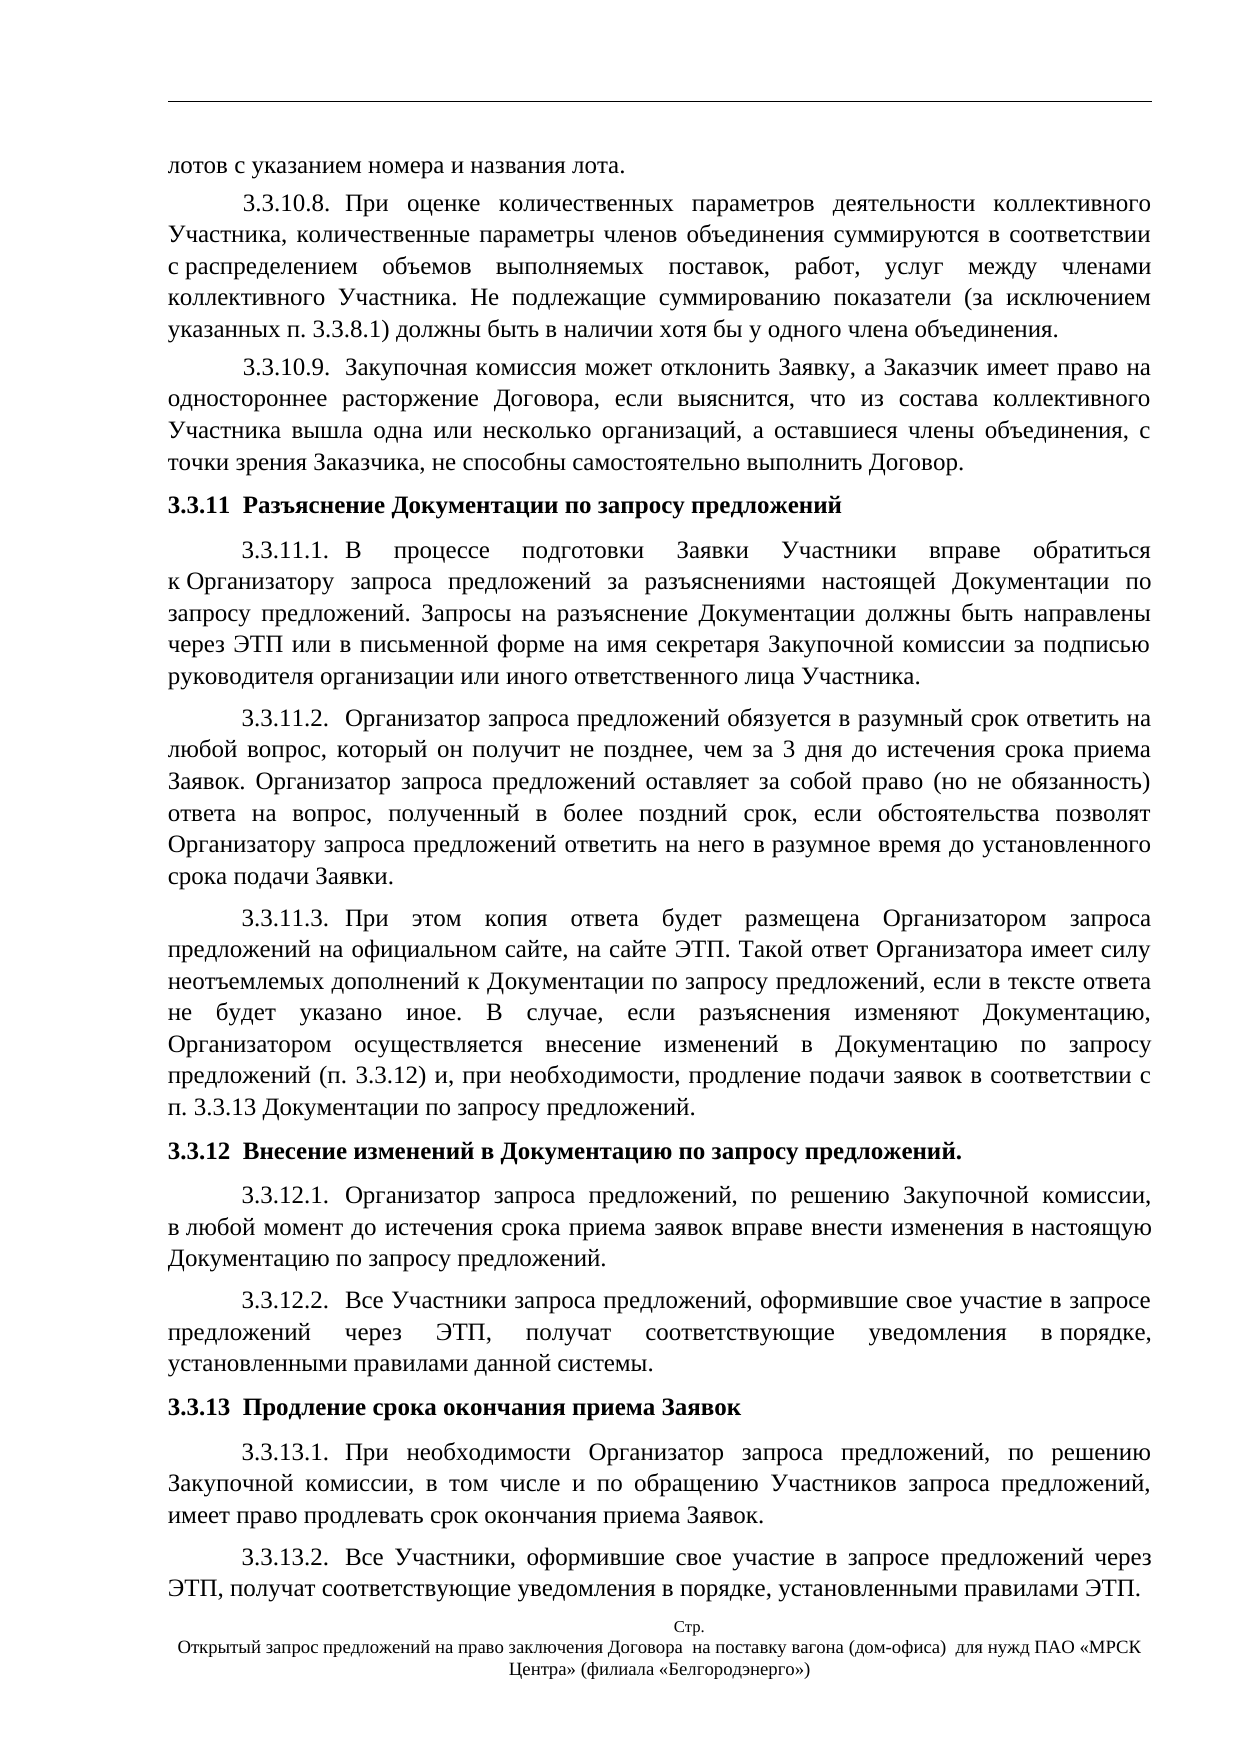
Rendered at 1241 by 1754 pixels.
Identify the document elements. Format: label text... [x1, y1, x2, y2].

list Все Участники запроса предложений, оформившие свое участие в запросе предложений через ЭТП, получат соответствующие уведомления в порядке, установленными правилами данной системы. [168, 1285, 1152, 1377]
subtitle Внесение изменений в Документацию по запросу предложений. [168, 1136, 1152, 1165]
subtitle Разъяснение Документации по запросу предложений [168, 491, 1152, 519]
list В процессе подготовки Заявки Участники вправе обратиться к Организатору запроса предложений за разъяснениями настоящей Документации по запросу предложений. Запросы на разъяснение Документации должны быть направлены через ЭТП или в письменной форме на имя секретаря Закупочной комиссии за подписью руководителя организации или иного ответственного лица Участника. [168, 535, 1152, 690]
list Закупочная комиссия может отклонить Заявку, а Заказчик имеет право на одностороннее расторжение Договора, если выяснится, что из состава коллективного Участника вышла одна или несколько организаций, а оставшиеся члены объединения, с точки зрения Заказчика, не способны самостоятельно выполнить Договор. [168, 352, 1152, 475]
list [168, 150, 1152, 179]
subtitle Продление срока окончания приема Заявок [168, 1392, 1152, 1421]
list Организатор запроса предложений, по решению Закупочной комиссии, в любой момент до истечения срока приема заявок вправе внести изменения в настоящую Документацию по запросу предложений. [168, 1180, 1152, 1272]
list При необходимости Организатор запроса предложений, по решению Закупочной комиссии, в том числе и по обращению Участников запроса предложений, имеет право продлевать срок окончания приема Заявок. [168, 1437, 1152, 1528]
list Организатор запроса предложений обязуется в разумный срок ответить на любой вопрос, который он получит не позднее, чем за 3 дня до истечения срока приема Заявок. Организатор запроса предложений оставляет за собой право (но не обязанность) ответа на вопрос, полученный в более поздний срок, если обстоятельства позволят Организатору запроса предложений ответить на него в разумное время до установленного срока подачи Заявки. [168, 703, 1152, 889]
list Все Участники, оформившие свое участие в запросе предложений через ЭТП, получат соответствующие уведомления в порядке, установленными правилами ЭТП. [168, 1542, 1152, 1602]
